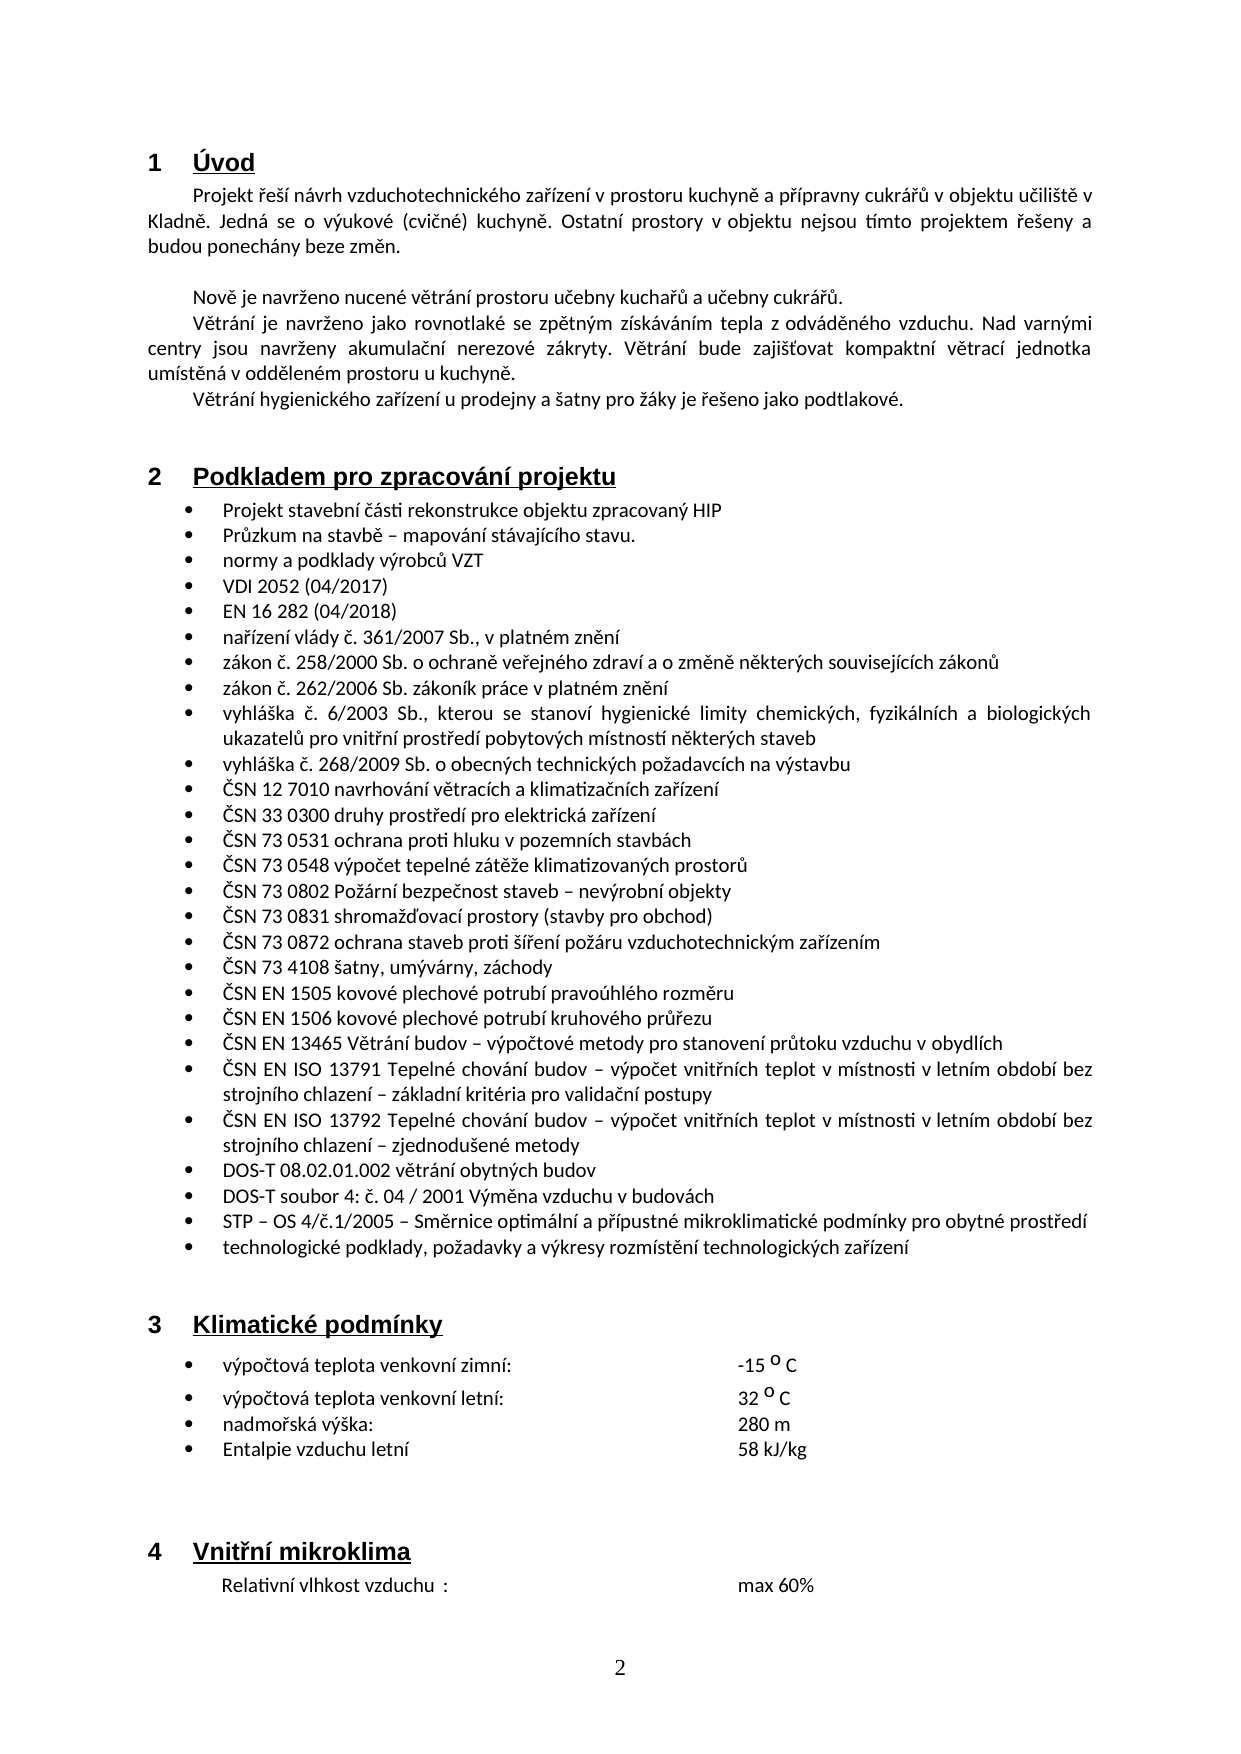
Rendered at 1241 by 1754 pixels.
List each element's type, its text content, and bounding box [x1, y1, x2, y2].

list DOS-T soubor 4: č. 04 / 2001 Výměna vzduchu v budovách [185, 1183, 1093, 1208]
list ČSN 73 0802 Požární bezpečnost staveb – nevýrobní objekty [185, 878, 1093, 903]
list technologické podklady, požadavky a výkresy rozmístění technologických zařízení [185, 1234, 1093, 1259]
list výpočtová teplota venkovní zimní: -15 o C [185, 1345, 1093, 1378]
text Relativní vlhkost vzduchu : max 60% [148, 1572, 1093, 1598]
subtitle Vnitřní mikroklima [148, 1537, 1093, 1566]
list ČSN 73 0831 shromažďovací prostory (stavby pro obchod) [185, 903, 1093, 929]
list EN 16 282 (04/2018) [185, 598, 1093, 624]
list normy a podklady výrobců VZT [185, 548, 1093, 573]
list ČSN EN 1506 kovové plechové potrubí kruhového průřezu [185, 1005, 1093, 1031]
list zákon č. 262/2006 Sb. zákoník práce v platném znění [185, 675, 1093, 700]
list ČSN 73 0531 ochrana proti hluku v pozemních stavbách [185, 827, 1093, 853]
list DOS-T 08.02.01.002 větrání obytných budov [185, 1158, 1093, 1183]
list nadmořská výška: 280 m [185, 1411, 1093, 1436]
list ČSN 73 0872 ochrana staveb proti šíření požáru vzduchotechnickým zařízením [185, 929, 1093, 954]
list ČSN EN ISO 13791 Tepelné chování budov – výpočet vnitřních teplot v místnosti v letním období bez strojního chlazení – základní kritéria pro validační postupy [185, 1056, 1093, 1107]
list vyhláška č. 6/2003 Sb., kterou se stanoví hygienické limity chemických, fyzikálních a biologických ukazatelů pro vnitřní prostředí pobytových místností některých staveb [185, 700, 1093, 751]
list ČSN EN 1505 kovové plechové potrubí pravoúhlého rozměru [185, 980, 1093, 1005]
list výpočtová teplota venkovní letní: 32 o C [185, 1378, 1093, 1411]
text Větrání hygienického zařízení u prodejny a šatny pro žáky je řešeno jako podtlakové. [148, 386, 1093, 411]
subtitle Klimatické podmínky [148, 1310, 1093, 1338]
list zákon č. 258/2000 Sb. o ochraně veřejného zdraví a o změně některých souvisejících zákonů [185, 649, 1093, 675]
subtitle Úvod [148, 148, 1093, 176]
list Entalpie vzduchu letní 58 kJ/kg [185, 1436, 1093, 1462]
list VDI 2052 (04/2017) [185, 573, 1093, 598]
list ČSN 73 4108 šatny, umývárny, záchody [185, 954, 1093, 980]
list STP – OS 4/č.1/2005 – Směrnice optimální a přípustné mikroklimatické podmínky pro obytné prostředí [185, 1208, 1093, 1234]
list nařízení vlády č. 361/2007 Sb., v platném znění [185, 624, 1093, 649]
text Projekt řeší návrh vzduchotechnického zařízení v prostoru kuchyně a přípravny cukrářů v objektu učiliště v Kladně. Jedná se o výukové (cvičné) kuchyně. Ostatní prostory v objektu nejsou tímto projektem řešeny a budou ponechány beze změn. [148, 183, 1093, 259]
list Projekt stavební části rekonstrukce objektu zpracovaný HIP [185, 497, 1093, 522]
text Větrání je navrženo jako rovnotlaké se zpětným získáváním tepla z odváděného vzduchu. Nad varnými centry jsou navrženy akumulační nerezové zákryty. Větrání bude zajišťovat kompaktní větrací jednotka umístěná v odděleném prostoru u kuchyně. [148, 310, 1093, 386]
list Průzkum na stavbě – mapování stávajícího stavu. [185, 522, 1093, 548]
list ČSN EN ISO 13792 Tepelné chování budov – výpočet vnitřních teplot v místnosti v letním období bez strojního chlazení – zjednodušené metody [185, 1107, 1093, 1158]
list ČSN EN 13465 Větrání budov – výpočtové metody pro stanovení průtoku vzduchu v obydlích [185, 1031, 1093, 1056]
text Nově je navrženo nucené větrání prostoru učebny kuchařů a učebny cukrářů. [148, 284, 1093, 310]
list ČSN 73 0548 výpočet tepelné zátěže klimatizovaných prostorů [185, 853, 1093, 878]
list ČSN 12 7010 navrhování větracích a klimatizačních zařízení [185, 776, 1093, 802]
list vyhláška č. 268/2009 Sb. o obecných technických požadavcích na výstavbu [185, 751, 1093, 776]
subtitle Podkladem pro zpracování projektu [148, 462, 1093, 491]
list ČSN 33 0300 druhy prostředí pro elektrická zařízení [185, 802, 1093, 827]
